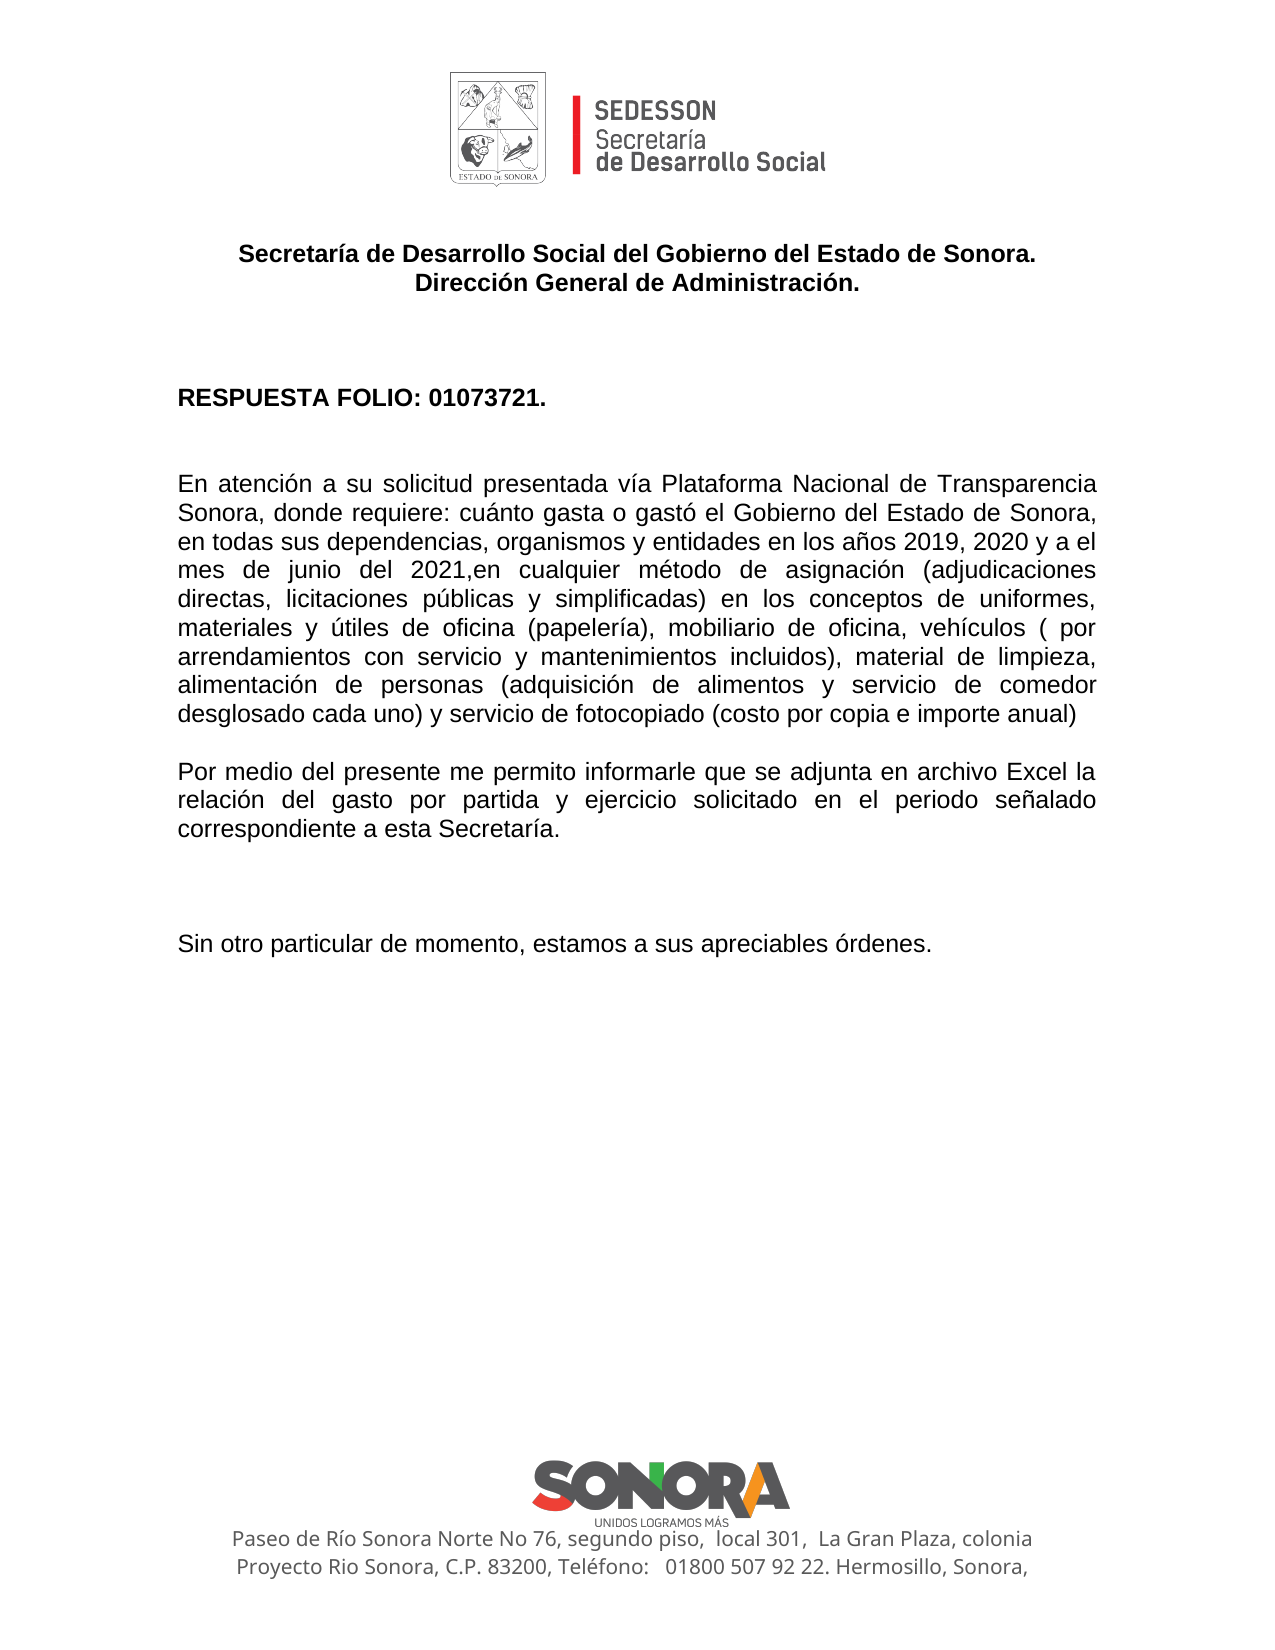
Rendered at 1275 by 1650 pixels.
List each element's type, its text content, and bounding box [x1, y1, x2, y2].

text Sin otro particular de momento, estamos a sus apreciables órdenes. [177, 929, 1098, 958]
text RESPUESTA FOLIO: 01073721. [177, 383, 1098, 412]
text En atención a su solicitud presentada vía Plataforma Nacional de Transparencia Sonora, donde requiere: cuánto gasta o gastó el Gobierno del Estado de Sonora, en todas sus dependencias, organismos y entidades en los años 2019, 2020 y a el mes de junio del 2021,en cualquier método de asignación (adjudicaciones directas, licitaciones públicas y simplificadas) en los conceptos de uniformes, materiales y útiles de oficina (papelería), mobiliario de oficina, vehículos ( por arrendamientos con servicio y mantenimientos incluidos), material de limpieza, alimentación de personas (adquisición de alimentos y servicio de comedor desglosado cada uno) y servicio de fotocopiado (costo por copia e importe anual) [177, 469, 1098, 728]
picture [450, 72, 826, 187]
text Dirección General de Administración. [177, 268, 1098, 297]
text Secretaría de Desarrollo Social del Gobierno del Estado de Sonora. [177, 239, 1098, 268]
text Por medio del presente me permito informarle que se adjunta en archivo Excel la relación del gasto por partida y ejercicio solicitado en el periodo señalado correspondiente a esta Secretaría. [177, 757, 1098, 843]
picture [519, 1445, 803, 1542]
